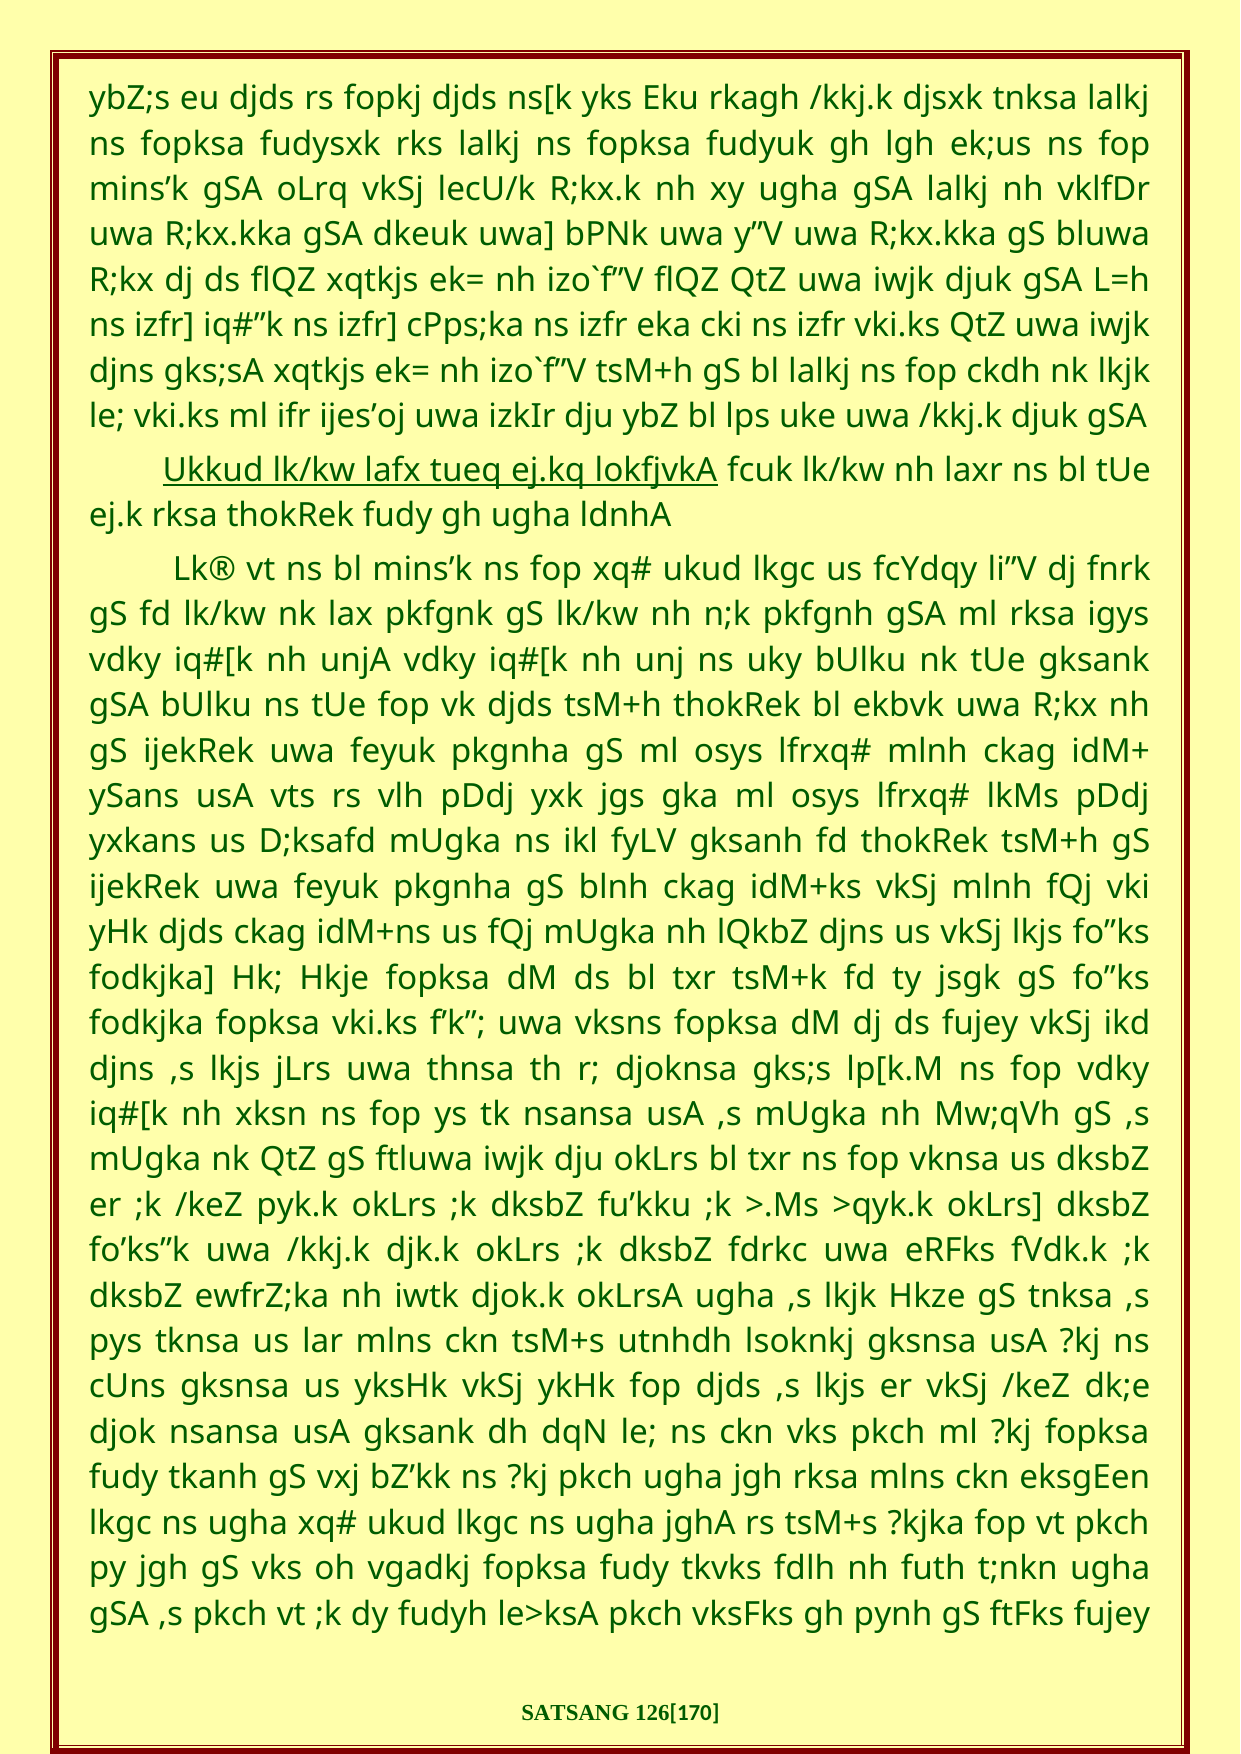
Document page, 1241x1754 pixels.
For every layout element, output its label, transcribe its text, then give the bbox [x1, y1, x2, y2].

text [89, 545, 1152, 1635]
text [89, 74, 1152, 437]
text Ukkud lk/kw lafx tueq ej.kq lokfjvkA fcuk lk/kw nh laxr ns bl tUe ej.k rksa thokRek fudy gh ugha ldnhA [89, 446, 1152, 536]
